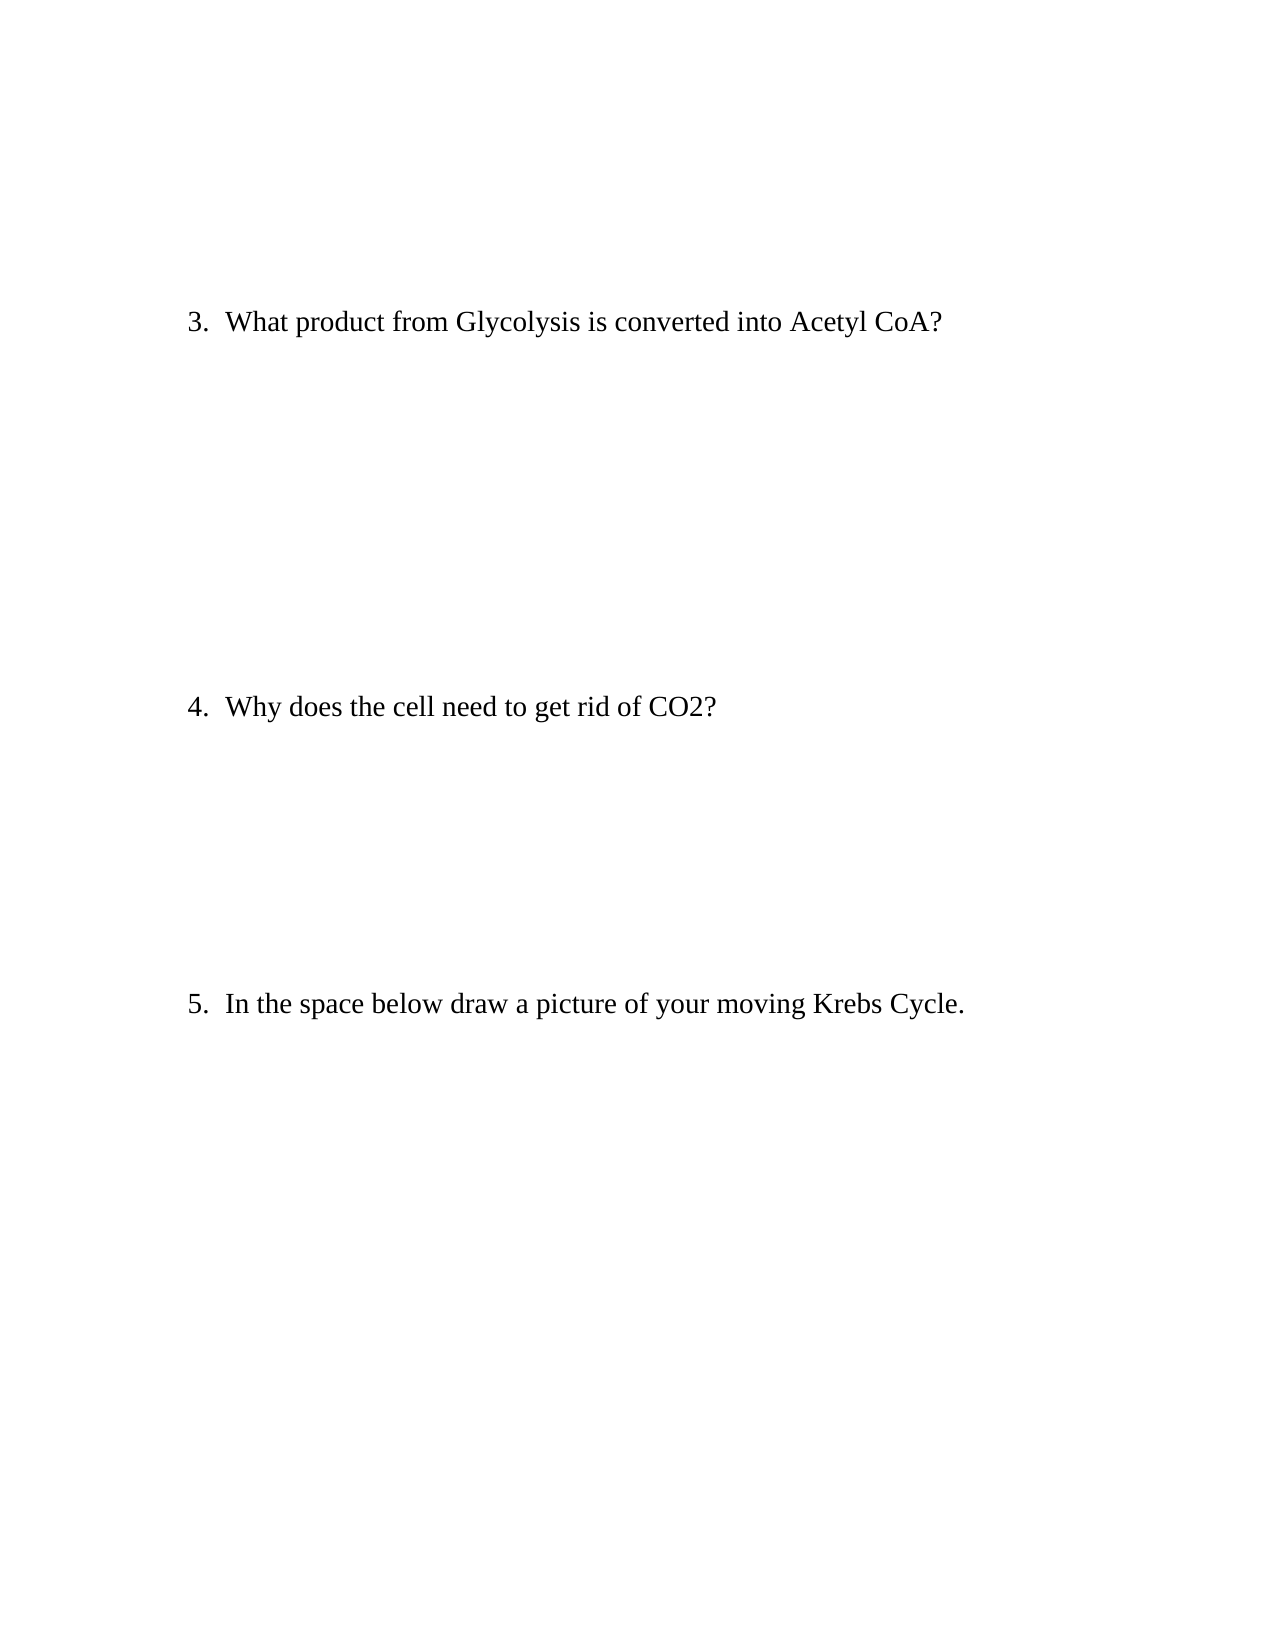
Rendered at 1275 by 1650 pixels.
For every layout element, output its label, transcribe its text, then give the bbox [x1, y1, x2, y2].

list What product from Glycolysis is converted into Acetyl CoA? [187, 304, 1125, 338]
list In the space below draw a picture of your moving Krebs Cycle. [187, 986, 1125, 1020]
list Why does the cell need to get rid of CO2? [187, 689, 1125, 723]
